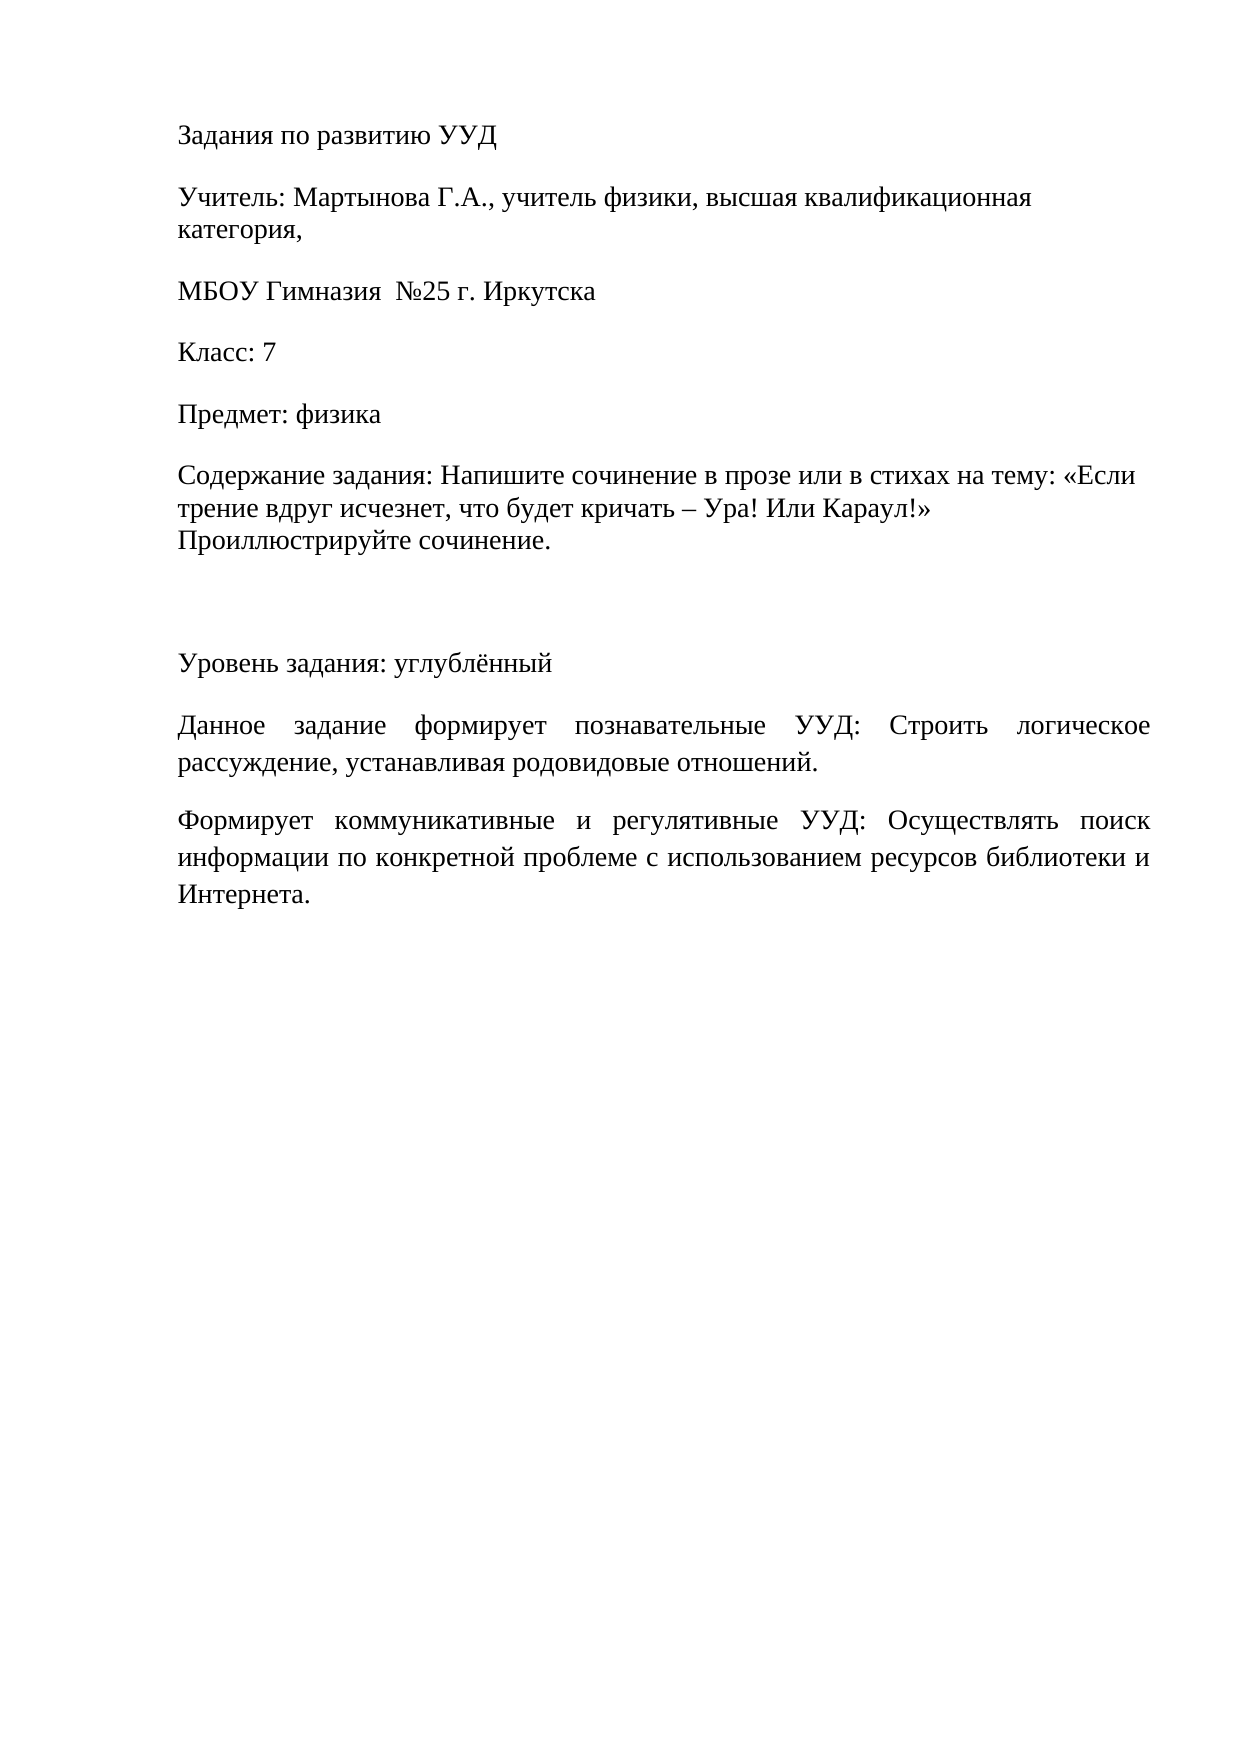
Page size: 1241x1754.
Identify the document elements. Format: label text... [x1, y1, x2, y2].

text Класс: 7 [177, 335, 1152, 368]
text Содержание задания: Напишите сочинение в прозе или в стихах на тему: «Если трение вдруг исчезнет, что будет кричать – Ура! Или Караул!» Проиллюстрируйте сочинение. [177, 458, 1152, 556]
text Задания по развитию УУД [177, 118, 1152, 151]
text Данное задание формирует познавательные УУД: Строить логическое рассуждение, устанавливая родовидовые отношений. [177, 708, 1152, 777]
text Учитель: Мартынова Г.А., учитель физики, высшая квалификационная категория, [177, 180, 1152, 244]
text Уровень задания: углублённый [177, 646, 1152, 679]
text Предмет: физика [177, 397, 1152, 429]
text Формирует коммуникативные и регулятивные УУД: Осуществлять поиск информации по конкретной проблеме с использованием ресурсов библиотеки и Интернета. [177, 803, 1152, 910]
text МБОУ Гимназия №25 г. Иркутска [177, 274, 1152, 306]
